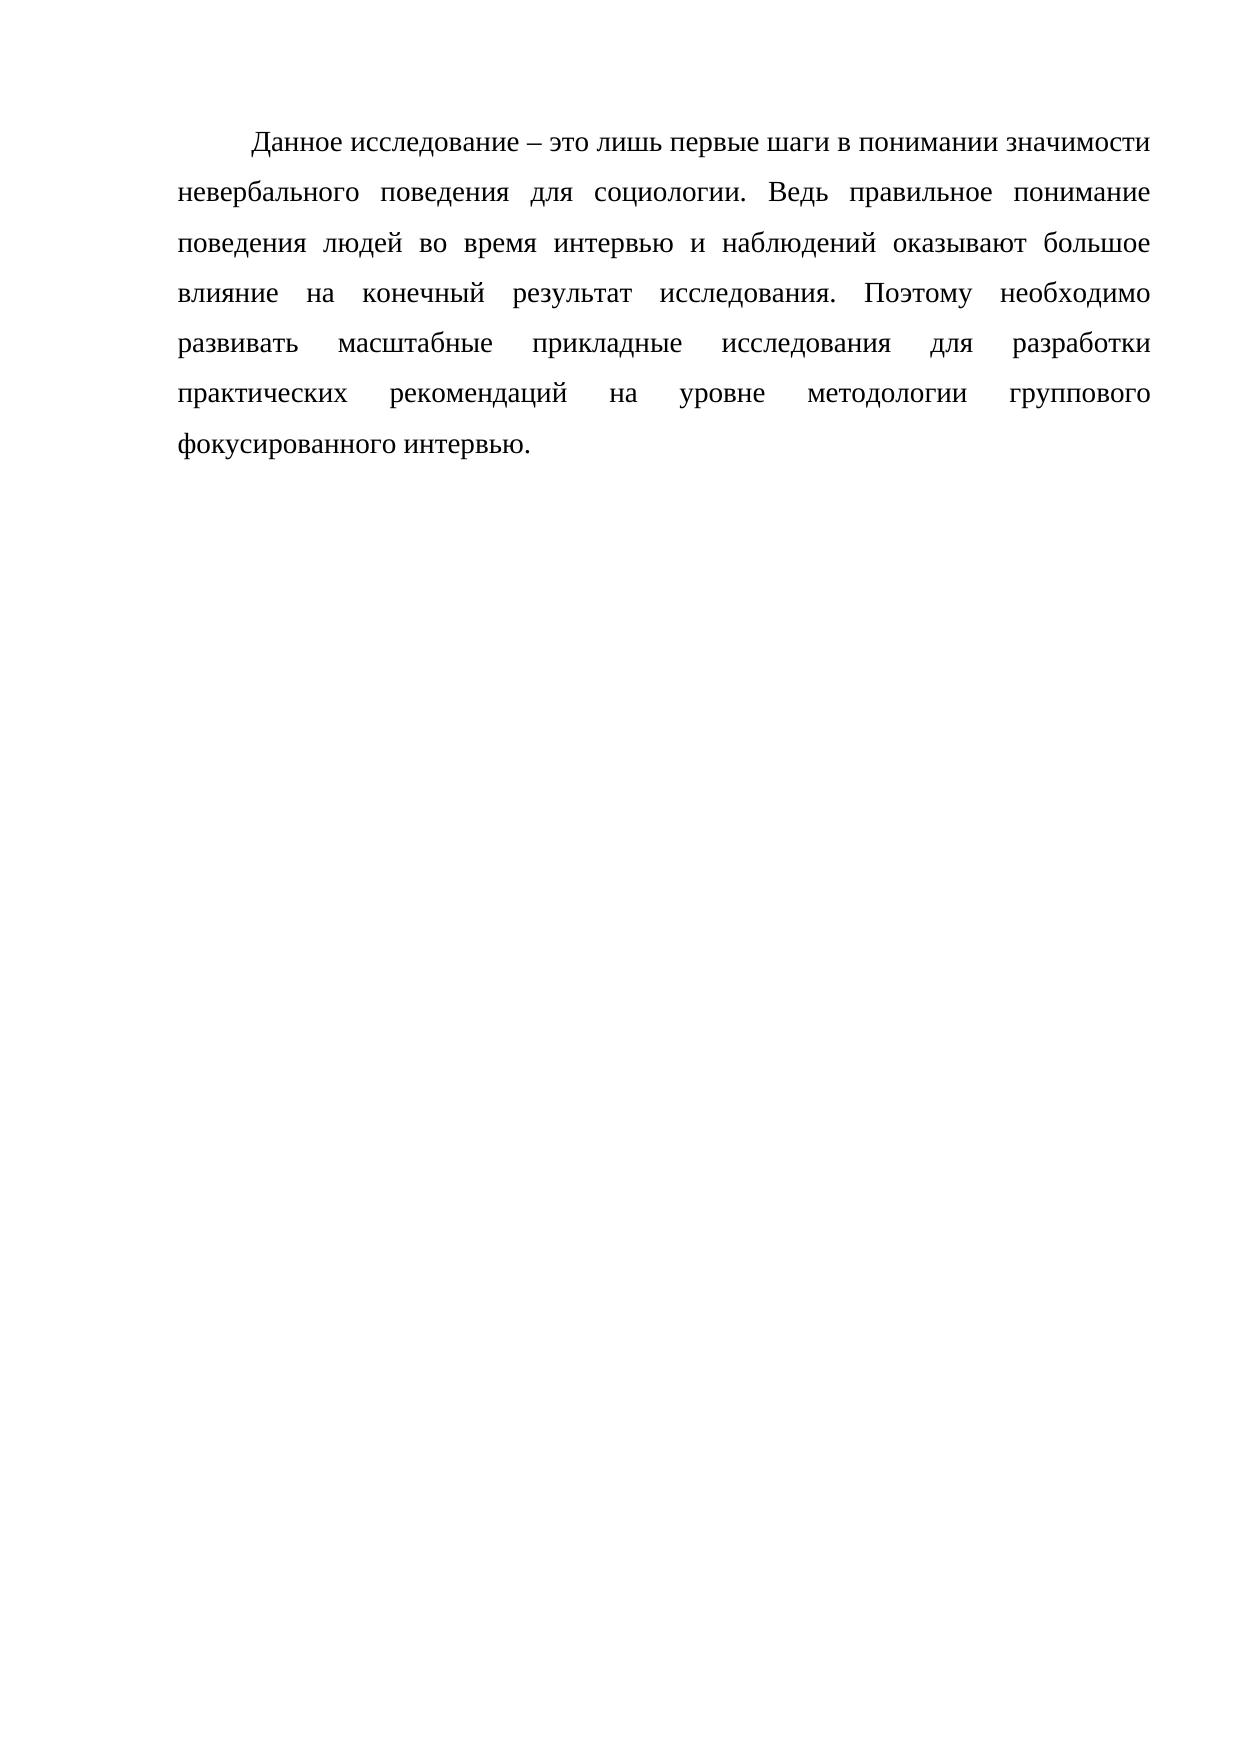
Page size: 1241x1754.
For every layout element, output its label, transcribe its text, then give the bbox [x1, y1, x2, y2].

text Данное исследование – это лишь первые шаги в понимании значимости невербального поведения для социологии. Ведь правильное понимание поведения людей во время интервью и наблюдений оказывают большое влияние на конечный результат исследования. Поэтому необходимо развивать масштабные прикладные исследования для разработки практических рекомендаций на уровне методологии группового фокусированного интервью. [177, 124, 1152, 459]
